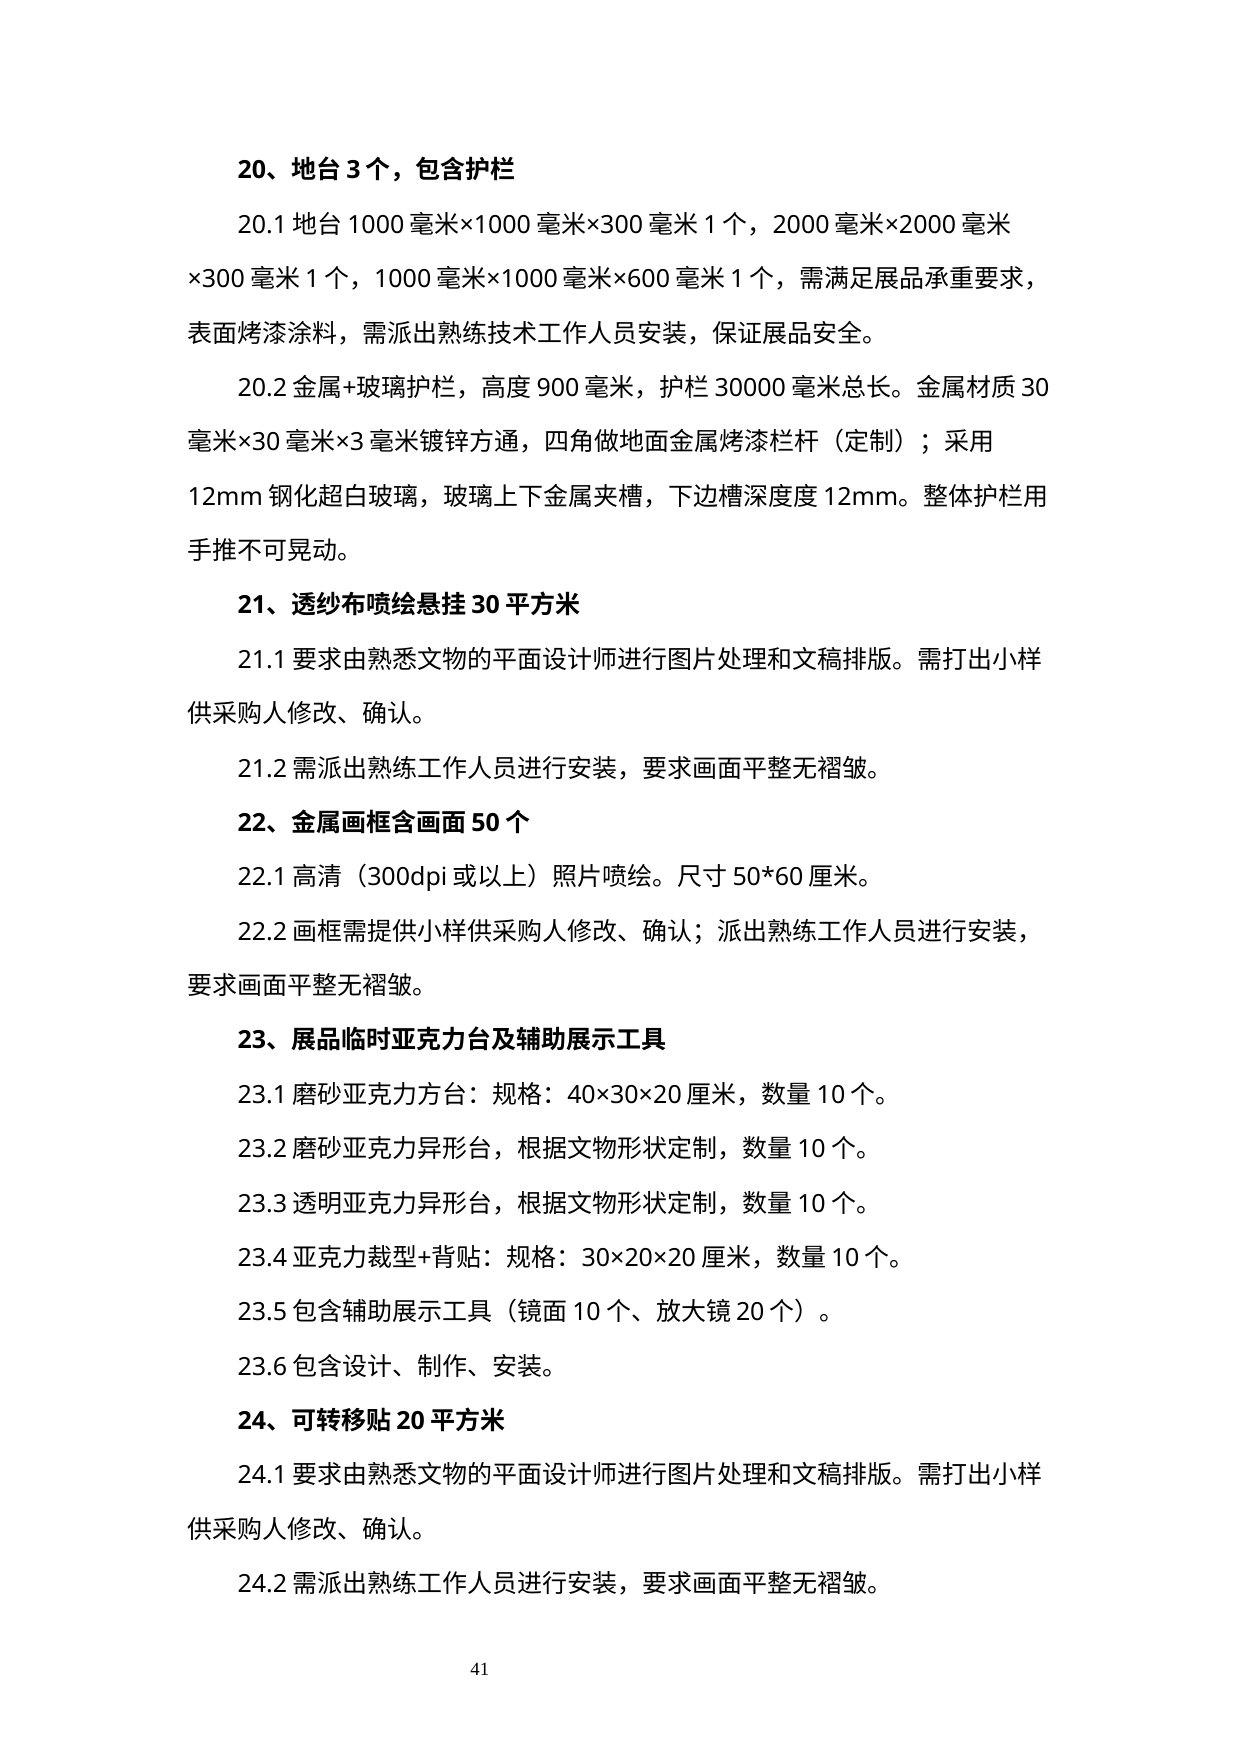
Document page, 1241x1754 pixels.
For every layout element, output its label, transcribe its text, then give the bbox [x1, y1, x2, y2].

text 20、地台3个，包含护栏 [187, 150, 1053, 186]
text 23.1磨砂亚克力方台：规格：40×30×20厘米，数量10个。 [187, 1074, 1053, 1111]
text 22.2画框需提供小样供采购人修改、确认；派出熟练工作人员进行安装，要求画面平整无褶皱。 [187, 911, 1053, 1002]
text 24.2需派出熟练工作人员进行安装，要求画面平整无褶皱。 [187, 1564, 1053, 1600]
text 20.2金属+玻璃护栏，高度900毫米，护栏30000毫米总长。金属材质30毫米×30毫米×3毫米镀锌方通，四角做地面金属烤漆栏杆（定制）；采用12mm钢化超白玻璃，玻璃上下金属夹槽，下边槽深度度12mm。整体护栏用手推不可晃动。 [187, 367, 1053, 567]
text 21、透纱布喷绘悬挂30平方米 [187, 585, 1053, 621]
text 21.2需派出熟练工作人员进行安装，要求画面平整无褶皱。 [187, 748, 1053, 784]
text 21.1要求由熟悉文物的平面设计师进行图片处理和文稿排版。需打出小样供采购人修改、确认。 [187, 639, 1053, 730]
text 22、金属画框含画面50个 [187, 802, 1053, 839]
text 22.1高清（300dpi或以上）照片喷绘。尺寸50*60厘米。 [187, 857, 1053, 893]
text 23.4亚克力裁型+背贴：规格：30×20×20厘米，数量10个。 [187, 1237, 1053, 1274]
text 23.5包含辅助展示工具（镜面10个、放大镜20个）。 23.6包含设计、制作、安装。 [237, 1292, 1053, 1382]
text 23.3透明亚克力异形台，根据文物形状定制，数量10个。 [187, 1183, 1053, 1219]
text 23.2磨砂亚克力异形台，根据文物形状定制，数量10个。 [187, 1129, 1053, 1165]
text 23、展品临时亚克力台及辅助展示工具 [187, 1020, 1053, 1056]
text 24.1要求由熟悉文物的平面设计师进行图片处理和文稿排版。需打出小样供采购人修改、确认。 [187, 1455, 1053, 1546]
text 20.1地台1000毫米×1000毫米×300毫米1个，2000毫米×2000毫米×300毫米1个，1000毫米×1000毫米×600毫米1个，需满足展品承重要求，表面烤漆涂料，需派出熟练技术工作人员安装，保证展品安全。 [187, 204, 1053, 349]
list 24、可转移贴20平方米 [187, 1401, 1053, 1437]
